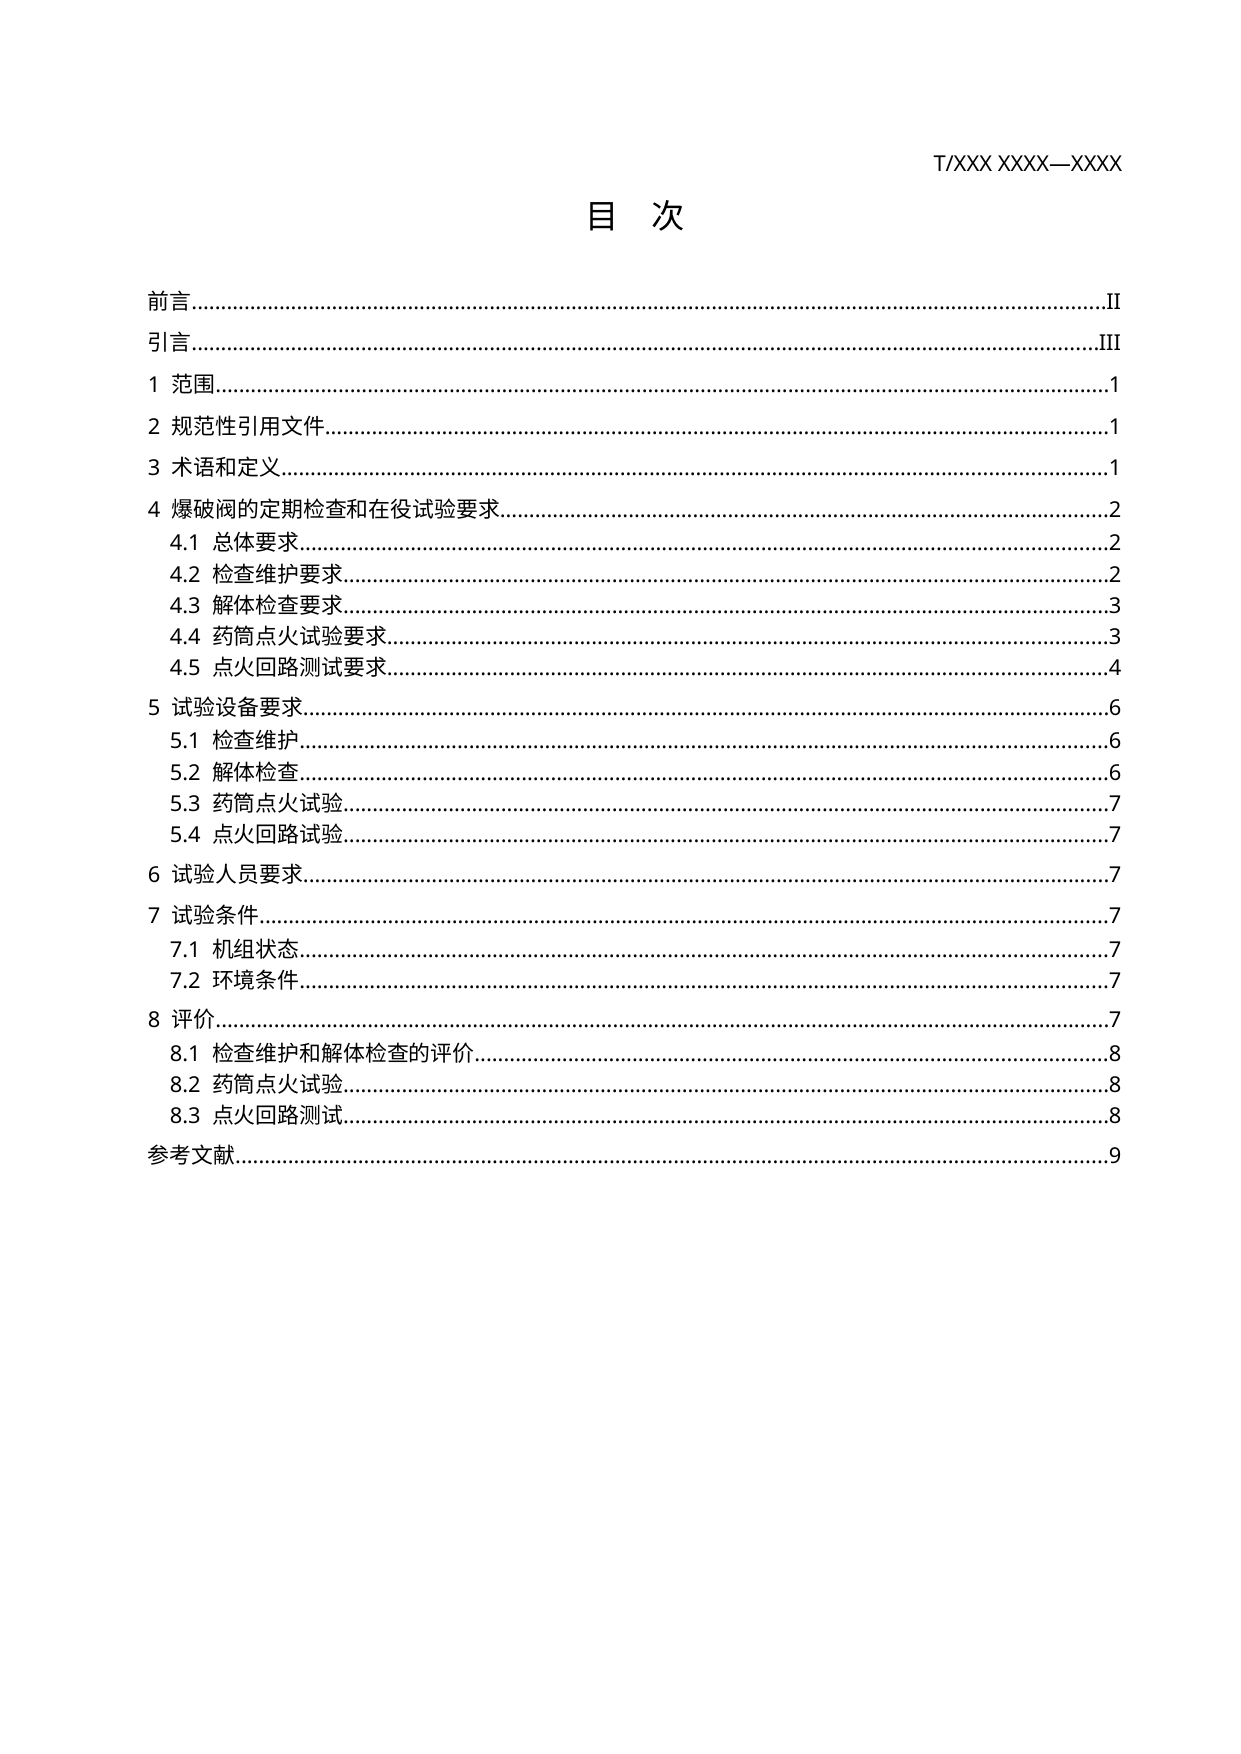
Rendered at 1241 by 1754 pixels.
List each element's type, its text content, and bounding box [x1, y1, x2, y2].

text 5.1 检查维护 6 [169, 724, 1122, 755]
text 7 试验条件 7 [148, 890, 1122, 932]
text 4 爆破阀的定期检查和在役试验要求 2 [148, 484, 1122, 526]
text 目次 [148, 190, 1122, 238]
text 5 试验设备要求 6 [148, 682, 1122, 724]
text 8.3 点火回路测试 8 [169, 1099, 1122, 1130]
text 5.4 点火回路试验 7 [169, 817, 1122, 849]
text 2 规范性引用文件 1 [148, 401, 1122, 442]
text 8.1 检查维护和解体检查的评价 8 [169, 1036, 1122, 1067]
text 4.3 解体检查要求 3 [169, 588, 1122, 619]
text 7.2 环境条件 7 [169, 963, 1122, 994]
text 8.2 药筒点火试验 8 [169, 1067, 1122, 1099]
text 引言 III [148, 317, 1122, 359]
text 6 试验人员要求 7 [148, 849, 1122, 890]
text 前言 II [148, 276, 1122, 317]
text 8 评价 7 [148, 994, 1122, 1036]
text 4.5 点火回路测试要求 4 [169, 651, 1122, 682]
text 参考文献 9 [148, 1130, 1122, 1172]
text 7.1 机组状态 7 [169, 932, 1122, 963]
text 1 范围 1 [148, 359, 1122, 401]
text 5.3 药筒点火试验 7 [169, 786, 1122, 817]
text 5.2 解体检查 6 [169, 755, 1122, 786]
text 3 术语和定义 1 [148, 442, 1122, 484]
text 4.2 检查维护要求 2 [169, 557, 1122, 588]
text 4.1 总体要求 2 [169, 526, 1122, 557]
text 4.4 药筒点火试验要求 3 [169, 619, 1122, 651]
